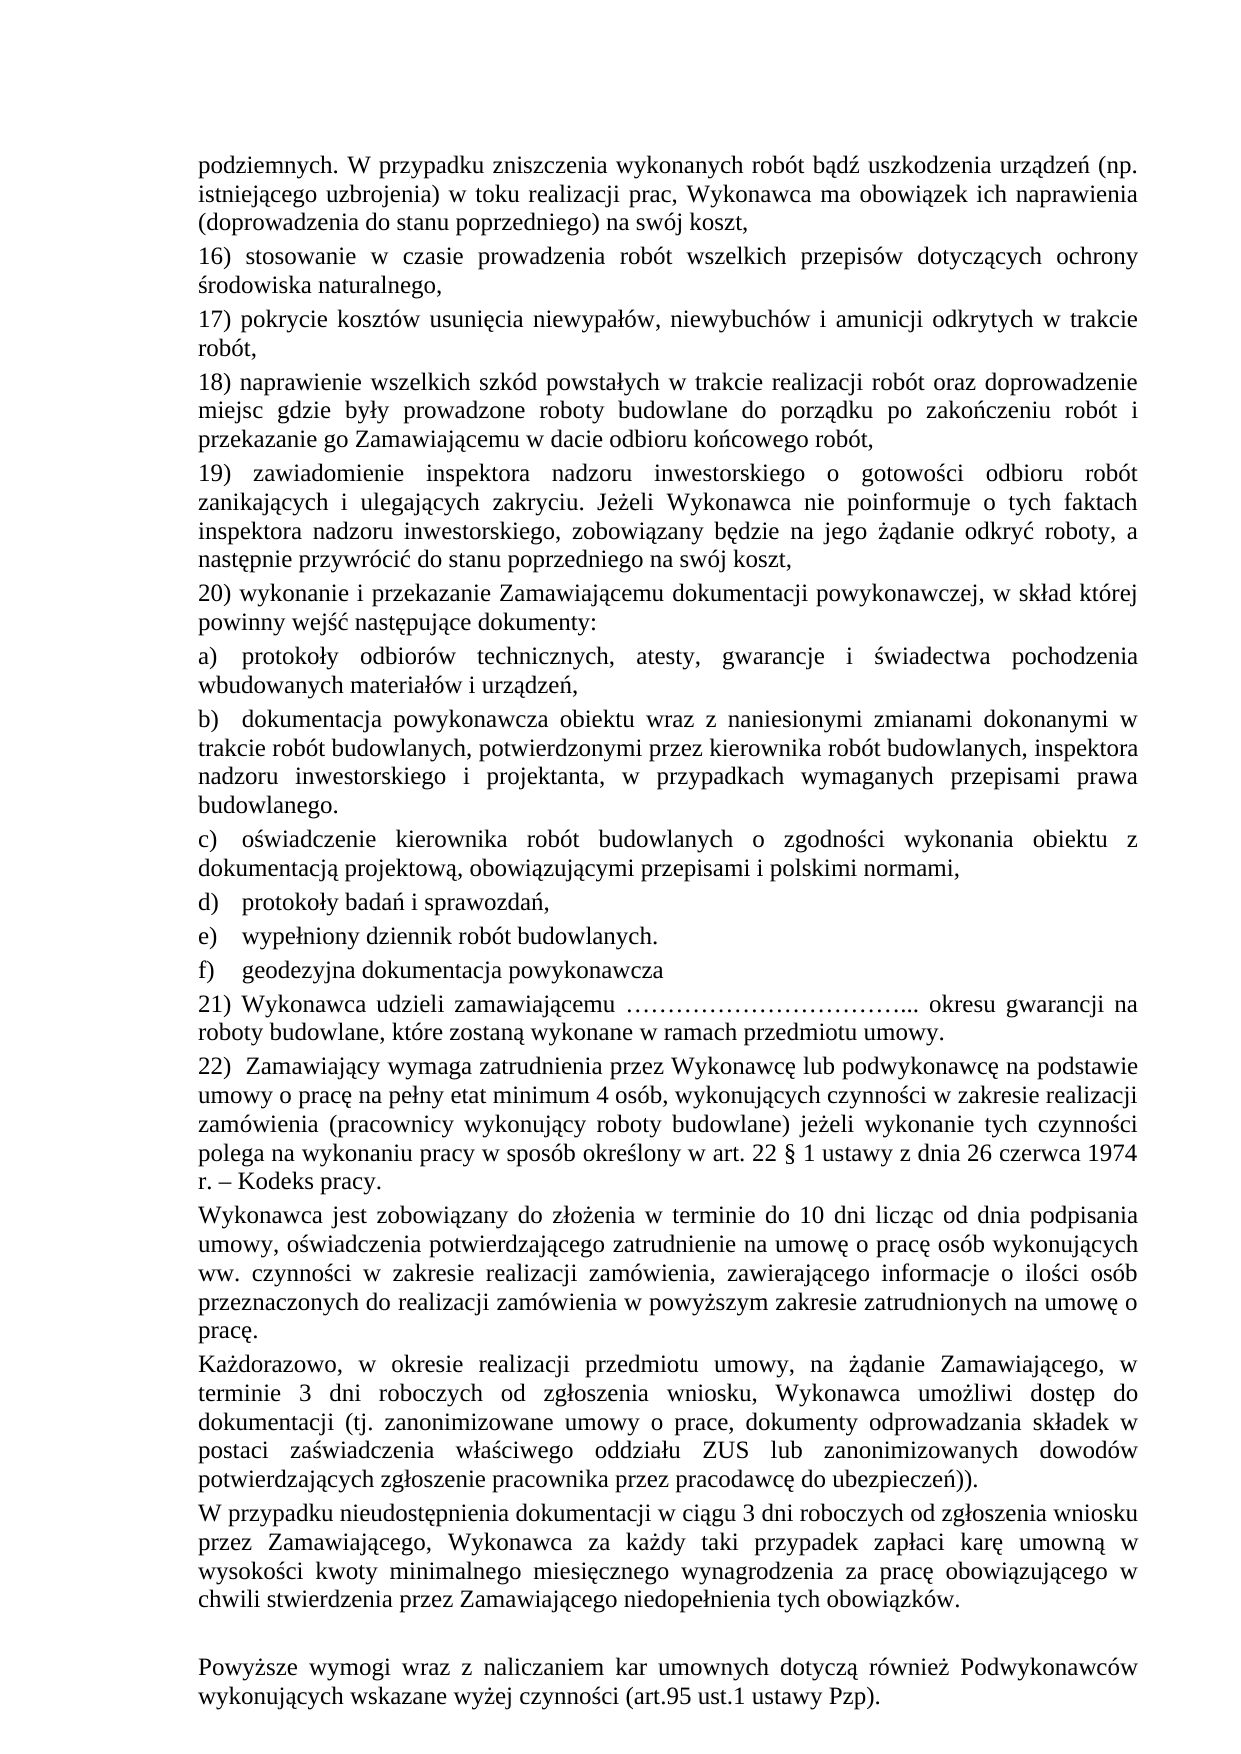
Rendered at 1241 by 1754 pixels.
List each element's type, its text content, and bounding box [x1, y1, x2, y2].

text Wykonawca jest zobowiązany do złożenia w terminie do 10 dni licząc od dnia podpisania umowy, oświadczenia potwierdzającego zatrudnienie na umowę o pracę osób wykonujących ww. czynności w zakresie realizacji zamówienia, zawierającego informacje o ilości osób przeznaczonych do realizacji zamówienia w powyższym zakresie zatrudnionych na umowę o pracę. [198, 1200, 1139, 1344]
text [198, 150, 1139, 236]
text 17) pokrycie kosztów usunięcia niewypałów, niewybuchów i amunicji odkrytych w trakcie robót, [198, 304, 1139, 362]
text 19) zawiadomienie inspektora nadzoru inwestorskiego o gotowości odbioru robót zanikających i ulegających zakryciu. Jeżeli Wykonawca nie poinformuje o tych faktach inspektora nadzoru inwestorskiego, zobowiązany będzie na jego żądanie odkryć roboty, a następnie przywrócić do stanu poprzedniego na swój koszt, [198, 458, 1139, 573]
text W przypadku nieudostępnienia dokumentacji w ciągu 3 dni roboczych od zgłoszenia wniosku przez Zamawiającego, Wykonawca za każdy taki przypadek zapłaci karę umowną w wysokości kwoty minimalnego miesięcznego wynagrodzenia za pracę obowiązującego w chwili stwierdzenia przez Zamawiającego niedopełnienia tych obowiązków. [198, 1498, 1139, 1613]
text c) oświadczenie kierownika robót budowlanych o zgodności wykonania obiektu z dokumentacją projektową, obowiązującymi przepisami i polskimi normami, [198, 824, 1139, 882]
text 16) stosowanie w czasie prowadzenia robót wszelkich przepisów dotyczących ochrony środowiska naturalnego, [198, 241, 1139, 299]
text 22) Zamawiający wymaga zatrudnienia przez Wykonawcę lub podwykonawcę na podstawie umowy o pracę na pełny etat minimum 4 osób, wykonujących czynności w zakresie realizacji zamówienia (pracownicy wykonujący roboty budowlane) jeżeli wykonanie tych czynności polega na wykonaniu pracy w sposób określony w art. 22 § 1 ustawy z dnia 26 czerwca 1974 r. – Kodeks pracy. [198, 1051, 1139, 1195]
text 21) Wykonawca udzieli zamawiającemu ……………………………... okresu gwarancji na roboty budowlane, które zostaną wykonane w ramach przedmiotu umowy. [198, 989, 1139, 1046]
text e) wypełniony dziennik robót budowlanych. [198, 921, 1139, 949]
text b) dokumentacja powykonawcza obiektu wraz z naniesionymi zmianami dokonanymi w trakcie robót budowlanych, potwierdzonymi przez kierownika robót budowlanych, inspektora nadzoru inwestorskiego i projektanta, w przypadkach wymaganych przepisami prawa budowlanego. [198, 704, 1139, 819]
text f) geodezyjna dokumentacja powykonawcza [198, 955, 1139, 983]
text a) protokoły odbiorów technicznych, atesty, gwarancje i świadectwa pochodzenia wbudowanych materiałów i urządzeń, [198, 641, 1139, 699]
text Powyższe wymogi wraz z naliczaniem kar umownych dotyczą również Podwykonawców wykonujących wskazane wyżej czynności (art.95 ust.1 ustawy Pzp). [198, 1652, 1139, 1710]
text d) protokoły badań i sprawozdań, [198, 887, 1139, 916]
text 20) wykonanie i przekazanie Zamawiającemu dokumentacji powykonawczej, w skład której powinny wejść następujące dokumenty: [198, 578, 1139, 636]
text Każdorazowo, w okresie realizacji przedmiotu umowy, na żądanie Zamawiającego, w terminie 3 dni roboczych od zgłoszenia wniosku, Wykonawca umożliwi dostęp do dokumentacji (tj. zanonimizowane umowy o prace, dokumenty odprowadzania składek w postaci zaświadczenia właściwego oddziału ZUS lub zanonimizowanych dowodów potwierdzających zgłoszenie pracownika przez pracodawcę do ubezpieczeń)). [198, 1349, 1139, 1493]
text 18) naprawienie wszelkich szkód powstałych w trakcie realizacji robót oraz doprowadzenie miejsc gdzie były prowadzone roboty budowlane do porządku po zakończeniu robót i przekazanie go Zamawiającemu w dacie odbioru końcowego robót, [198, 367, 1139, 453]
